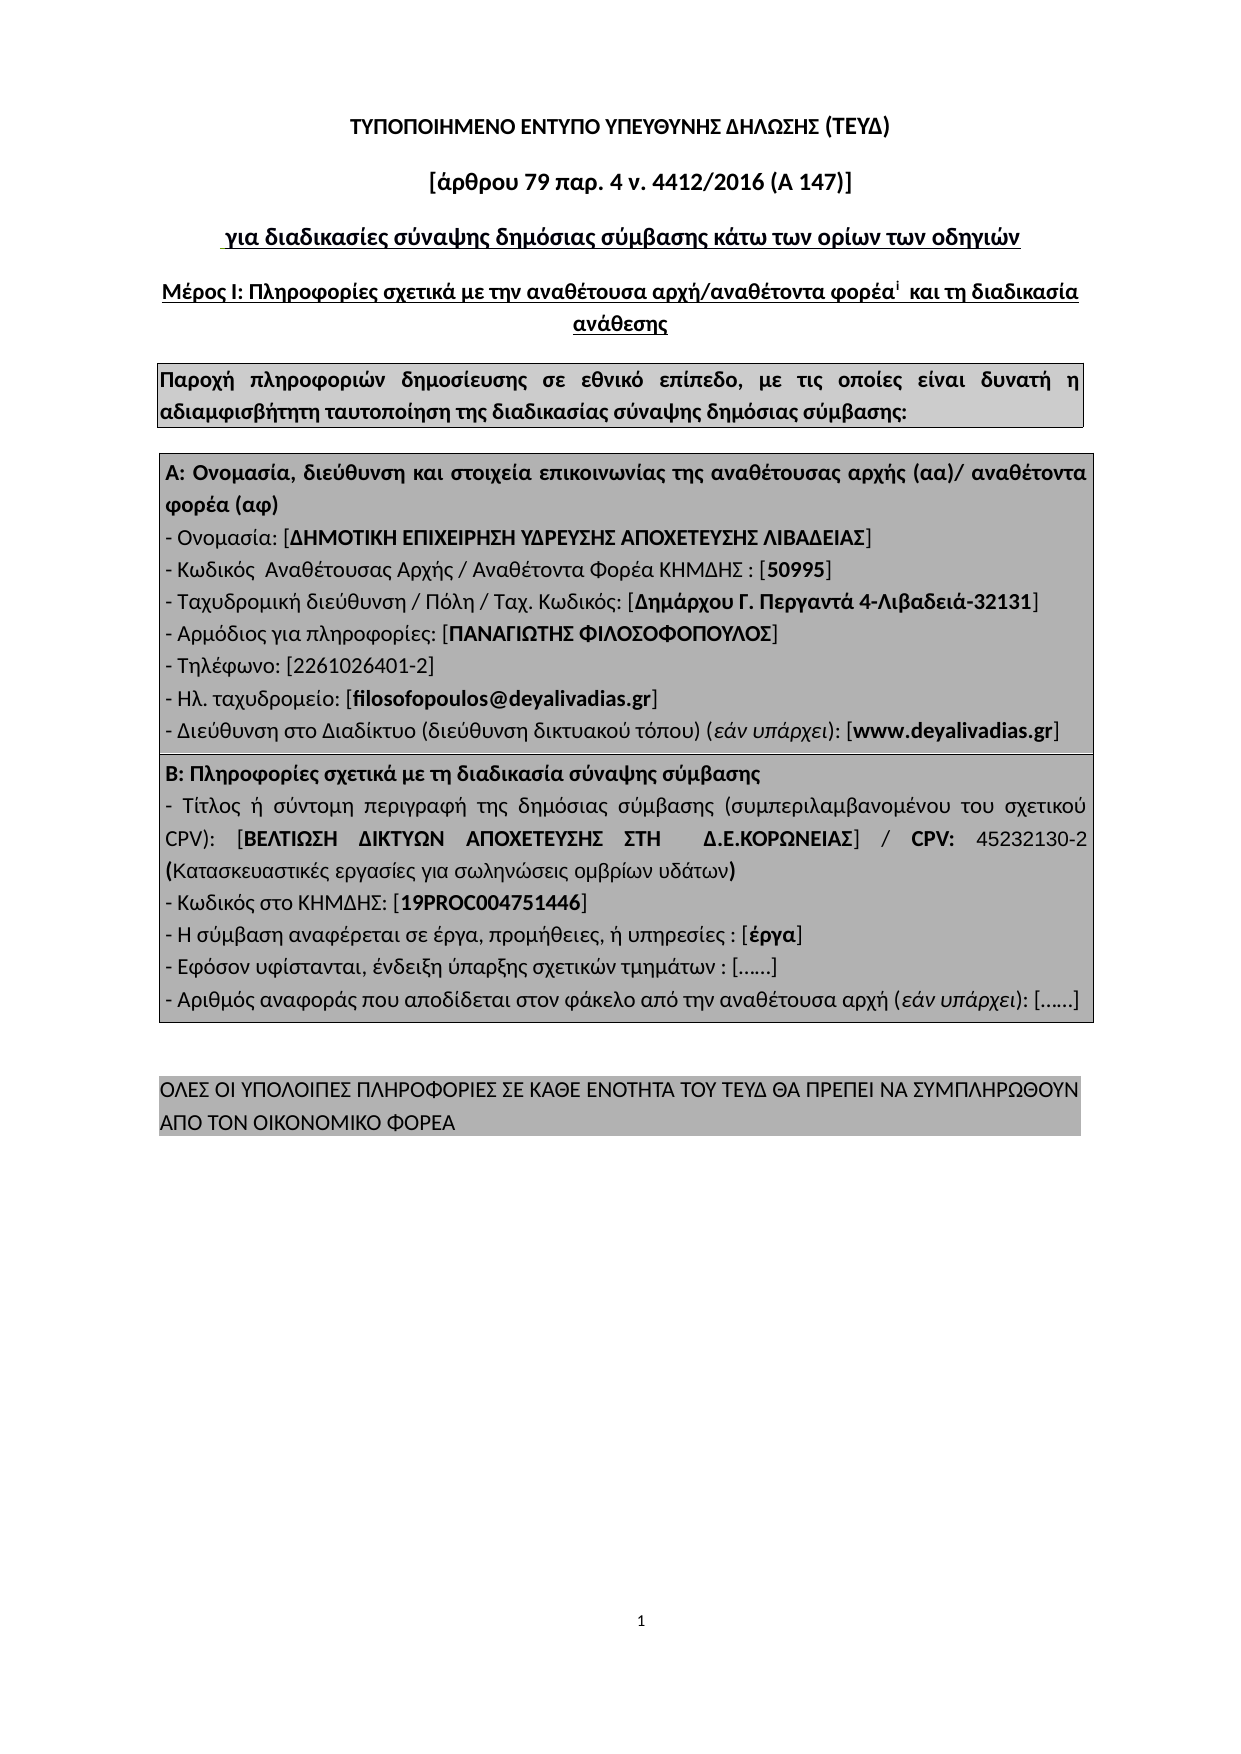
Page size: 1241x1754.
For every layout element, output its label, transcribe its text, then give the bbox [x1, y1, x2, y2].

text Μέρος Ι: Πληροφορίες σχετικά με την αναθέτουσα αρχή/αναθέτοντα φορέα και τη διαδικασία ανάθεσης [159, 277, 1081, 338]
text ΟΛΕΣ ΟΙ ΥΠΟΛΟΙΠΕΣ ΠΛΗΡΟΦΟΡΙΕΣ ΣΕ ΚΑΘΕ ΕΝΟΤΗΤΑ ΤΟΥ ΤΕΥΔ ΘΑ ΠΡΕΠΕΙ ΝΑ ΣΥΜΠΛΗΡΩΘΟΥΝ ΑΠΟ ΤΟΝ ΟΙΚΟΝΟΜΙΚΟ ΦΟΡΕΑ [159, 1076, 1081, 1136]
text Παροχή πληροφοριών δημοσίευσης σε εθνικό επίπεδο, με τις οποίες είναι δυνατή η αδιαμφισβήτητη ταυτοποίηση της διαδικασίας σύναψης δημόσιας σύμβασης: [158, 364, 1083, 427]
text [άρθρου 79 παρ. 4 ν. 4412/2016 (Α 147)] [159, 166, 1081, 196]
text για διαδικασίες σύναψης δημόσιας σύμβασης κάτω των ορίων των οδηγιών [159, 222, 1081, 252]
text ΤΥΠΟΠΟΙΗΜΕΝΟ ΕΝΤΥΠΟ ΥΠΕΥΘΥΝΗΣ ΔΗΛΩΣΗΣ (TEΥΔ) [159, 110, 1081, 140]
table_cell Β: Πληροφορίες σχετικά με τη διαδικασία σύναψης σύμβασης - Τίτλος ή σύντομη περιγραφή της δημόσιας σύμβασης (συμπεριλαμβανομένου του σχετικού CPV): [ΒΕΛΤΙΩΣΗ ΔΙΚΤΥΩΝ ΑΠΟΧΕΤΕΥΣΗΣ ΣΤΗ Δ.Ε.ΚΟΡΩΝΕΙΑΣ] / CPV: 45232130-2 (Κατασκευαστικές εργασίες για σωληνώσεις ομβρίων υδάτων) - Κωδικός στο ΚΗΜΔΗΣ: [19PROC004751446] - Η σύμβαση αναφέρεται σε έργα, προμήθειες, ή υπηρεσίες : [έργα] - Εφόσον υφίστανται, ένδειξη ύπαρξης σχετικών τμημάτων : [……] - Αριθμός αναφοράς που αποδίδεται στον φάκελο από την αναθέτουσα αρχή (εάν υπάρχει): [……] [160, 755, 1093, 1022]
table_header Α: Ονομασία, διεύθυνση και στοιχεία επικοινωνίας της αναθέτουσας αρχής (αα)/ αναθέτοντα φορέα (αφ) - Ονομασία: [ΔΗΜΟΤΙΚΗ ΕΠΙΧΕΙΡΗΣΗ ΥΔΡΕΥΣΗΣ ΑΠΟΧΕΤΕΥΣΗΣ ΛΙΒΑΔΕΙΑΣ] - Κωδικός Αναθέτουσας Αρχής / Αναθέτοντα Φορέα ΚΗΜΔΗΣ : [50995] - Ταχυδρομική διεύθυνση / Πόλη / Ταχ. Κωδικός: [Δημάρχου Γ. Περγαντά 4-Λιβαδειά-32131] - Αρμόδιος για πληροφορίες: [ΠΑΝΑΓΙΩΤΗΣ ΦΙΛΟΣΟΦΟΠΟΥΛΟΣ] - Τηλέφωνο: [2261026401-2] - Ηλ. ταχυδρομείο: [filosofopoulos@deyalivadias.gr] - Διεύθυνση στο Διαδίκτυο (διεύθυνση δικτυακού τόπου) (εάν υπάρχει): [www.deyalivadias.gr] [160, 454, 1093, 753]
